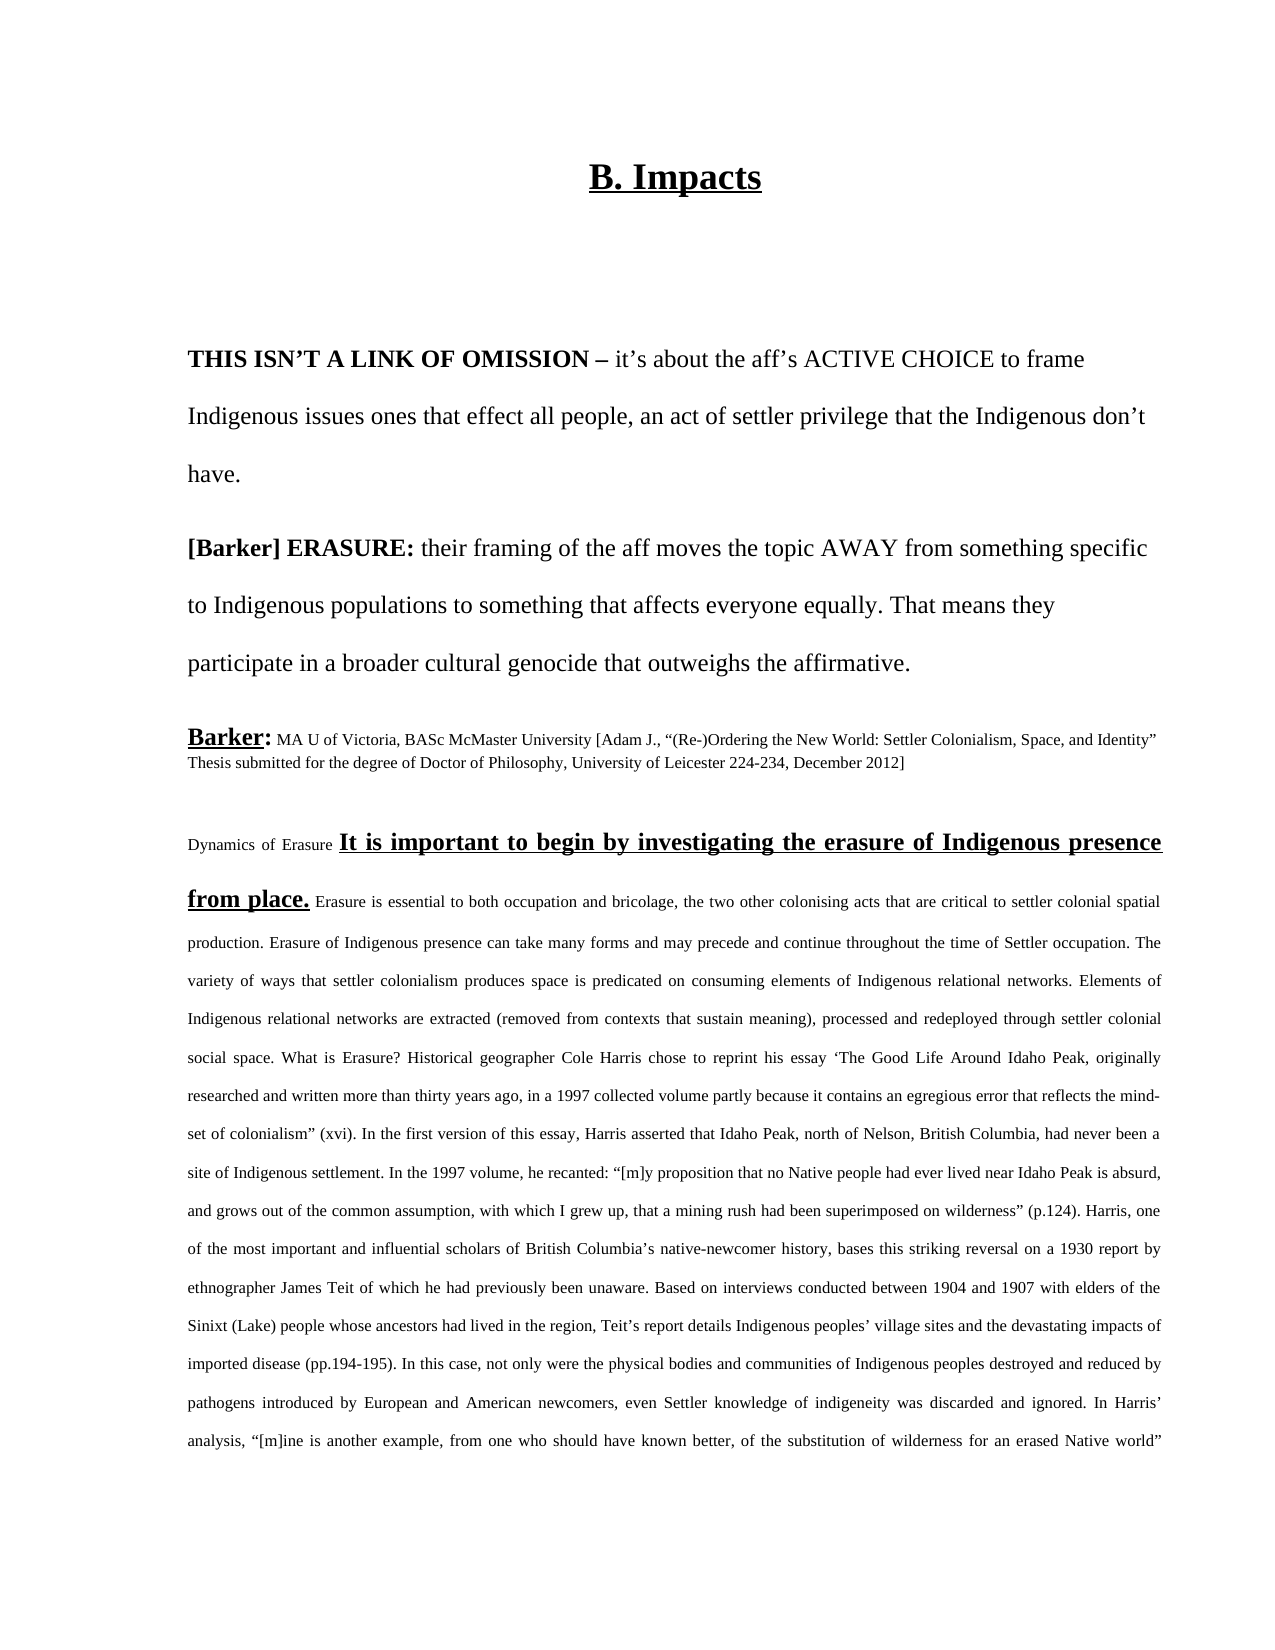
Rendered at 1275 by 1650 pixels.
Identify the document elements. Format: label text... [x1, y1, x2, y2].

subtitle B. Impacts [187, 154, 1162, 197]
text Barker: MA U of Victoria, BASc McMaster University [Adam J., “(Re-)Ordering the New World: Settler Colonialism, Space, and Identity” Thesis submitted for the degree of Doctor of Philosophy, University of Leicester 224-234, December 2012] [187, 722, 1162, 772]
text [187, 827, 1162, 1450]
text [Barker] ERASURE: their framing of the aff moves the topic AWAY from something specific to Indigenous populations to something that affects everyone equally. That means they participate in a broader cultural genocide that outweighs the affirmative. [187, 533, 1162, 677]
text THIS ISN’T A LINK OF OMISSION – it’s about the aff’s ACTIVE CHOICE to frame Indigenous issues ones that effect all people, an act of settler privilege that the Indigenous don’t have. [187, 344, 1162, 488]
